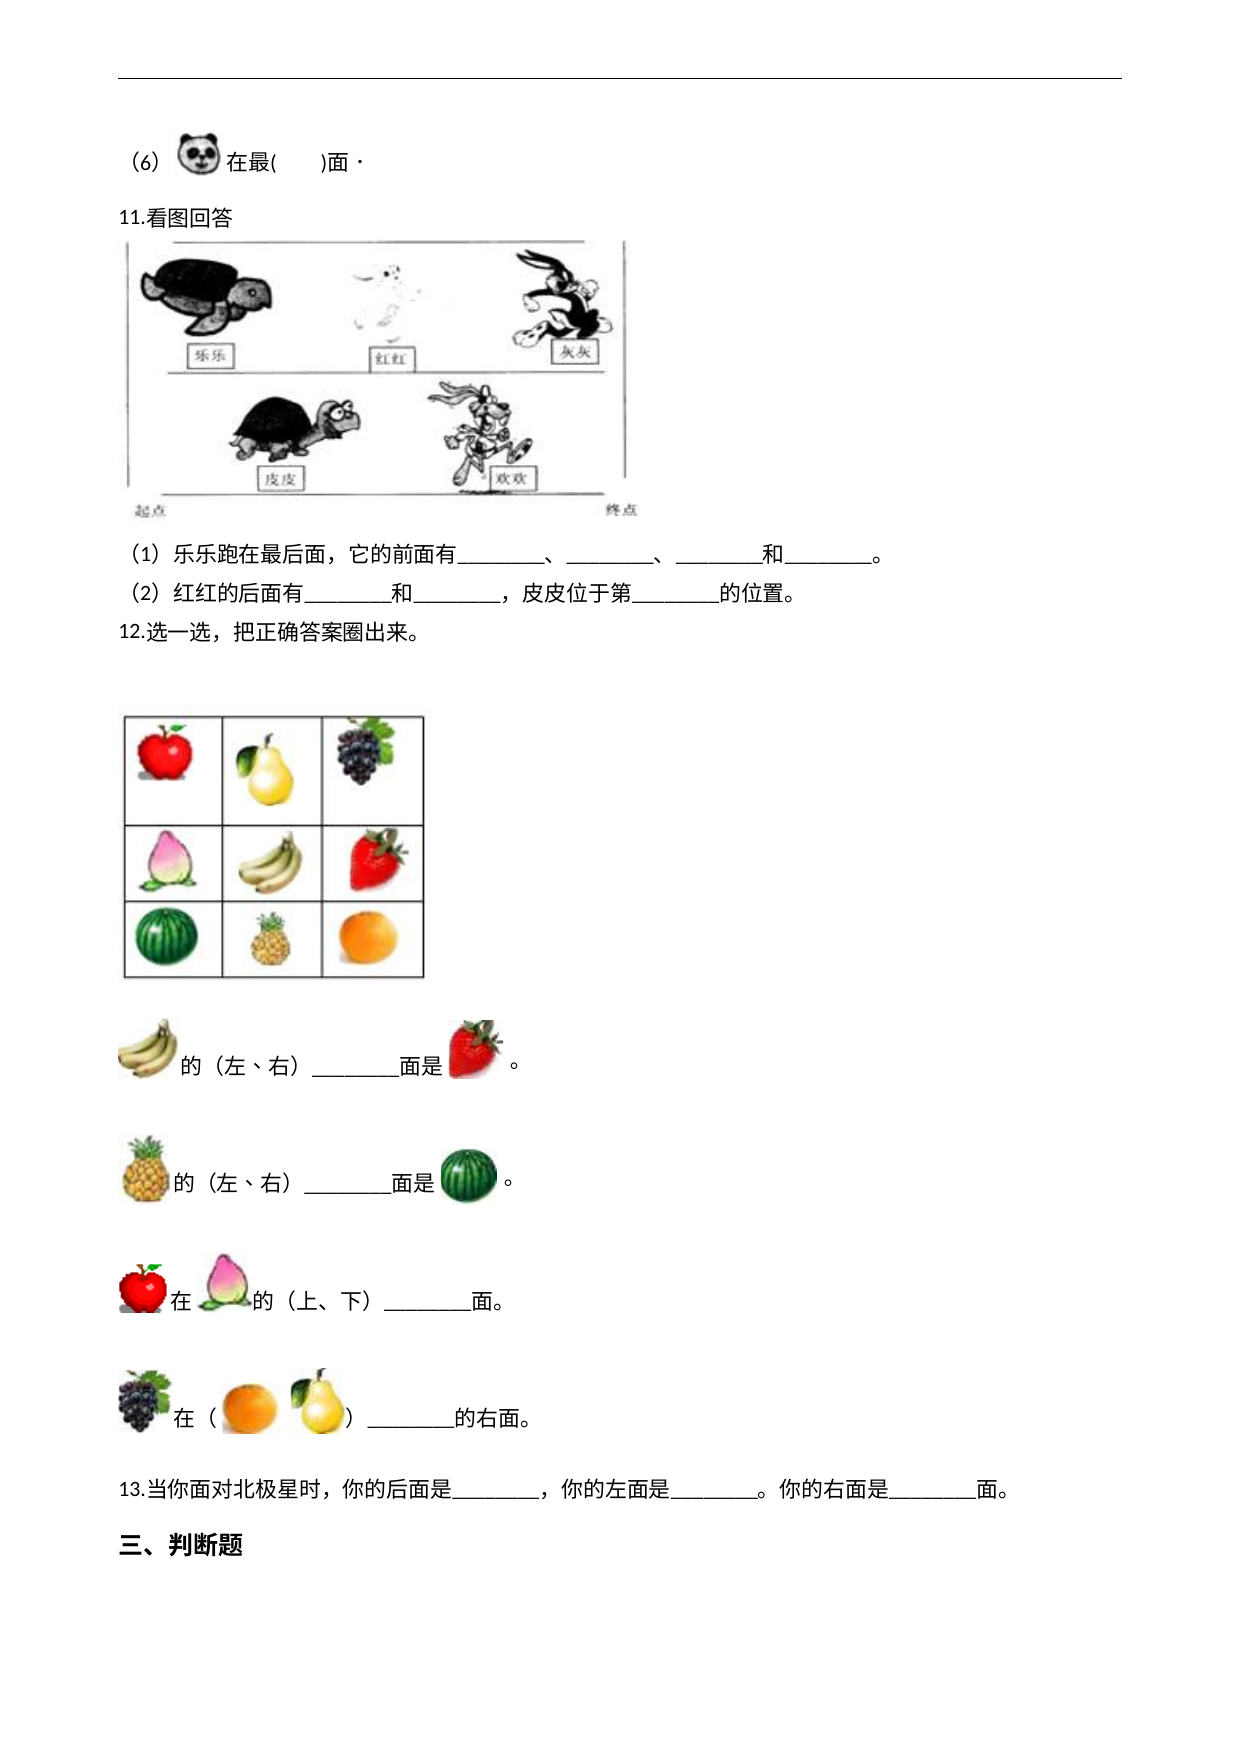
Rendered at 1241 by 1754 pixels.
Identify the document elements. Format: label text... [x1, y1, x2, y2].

picture [440, 1148, 497, 1205]
text 13.当你面对北极星时，你的后面是________，你的左面是________。你的右面是________面。 [118, 1472, 1122, 1504]
picture [290, 1368, 346, 1434]
picture [448, 1020, 504, 1079]
picture [118, 1017, 181, 1079]
text 12.选一选，把正确答案圈出来。 的（左、右）________面是 。 的（左、右）________面是 。 在 的（上、下）________面。 在（ ）________的右面。 [118, 614, 1122, 1466]
picture [173, 129, 227, 177]
picture [118, 705, 434, 986]
text （1）乐乐跑在最后面，它的前面有________、________、________和________。 [118, 537, 1122, 569]
text 三、判断题 [118, 1511, 1122, 1576]
text （2）红红的后面有________和________，皮皮位于第________的位置。 [118, 576, 1122, 608]
picture [196, 1251, 253, 1313]
picture [118, 1370, 173, 1434]
picture [118, 1134, 173, 1205]
picture [221, 1383, 281, 1434]
text （6）在最( )面． [118, 129, 1122, 194]
picture [118, 1263, 170, 1313]
text 11.看图回答 [118, 200, 1122, 233]
picture [118, 239, 642, 524]
